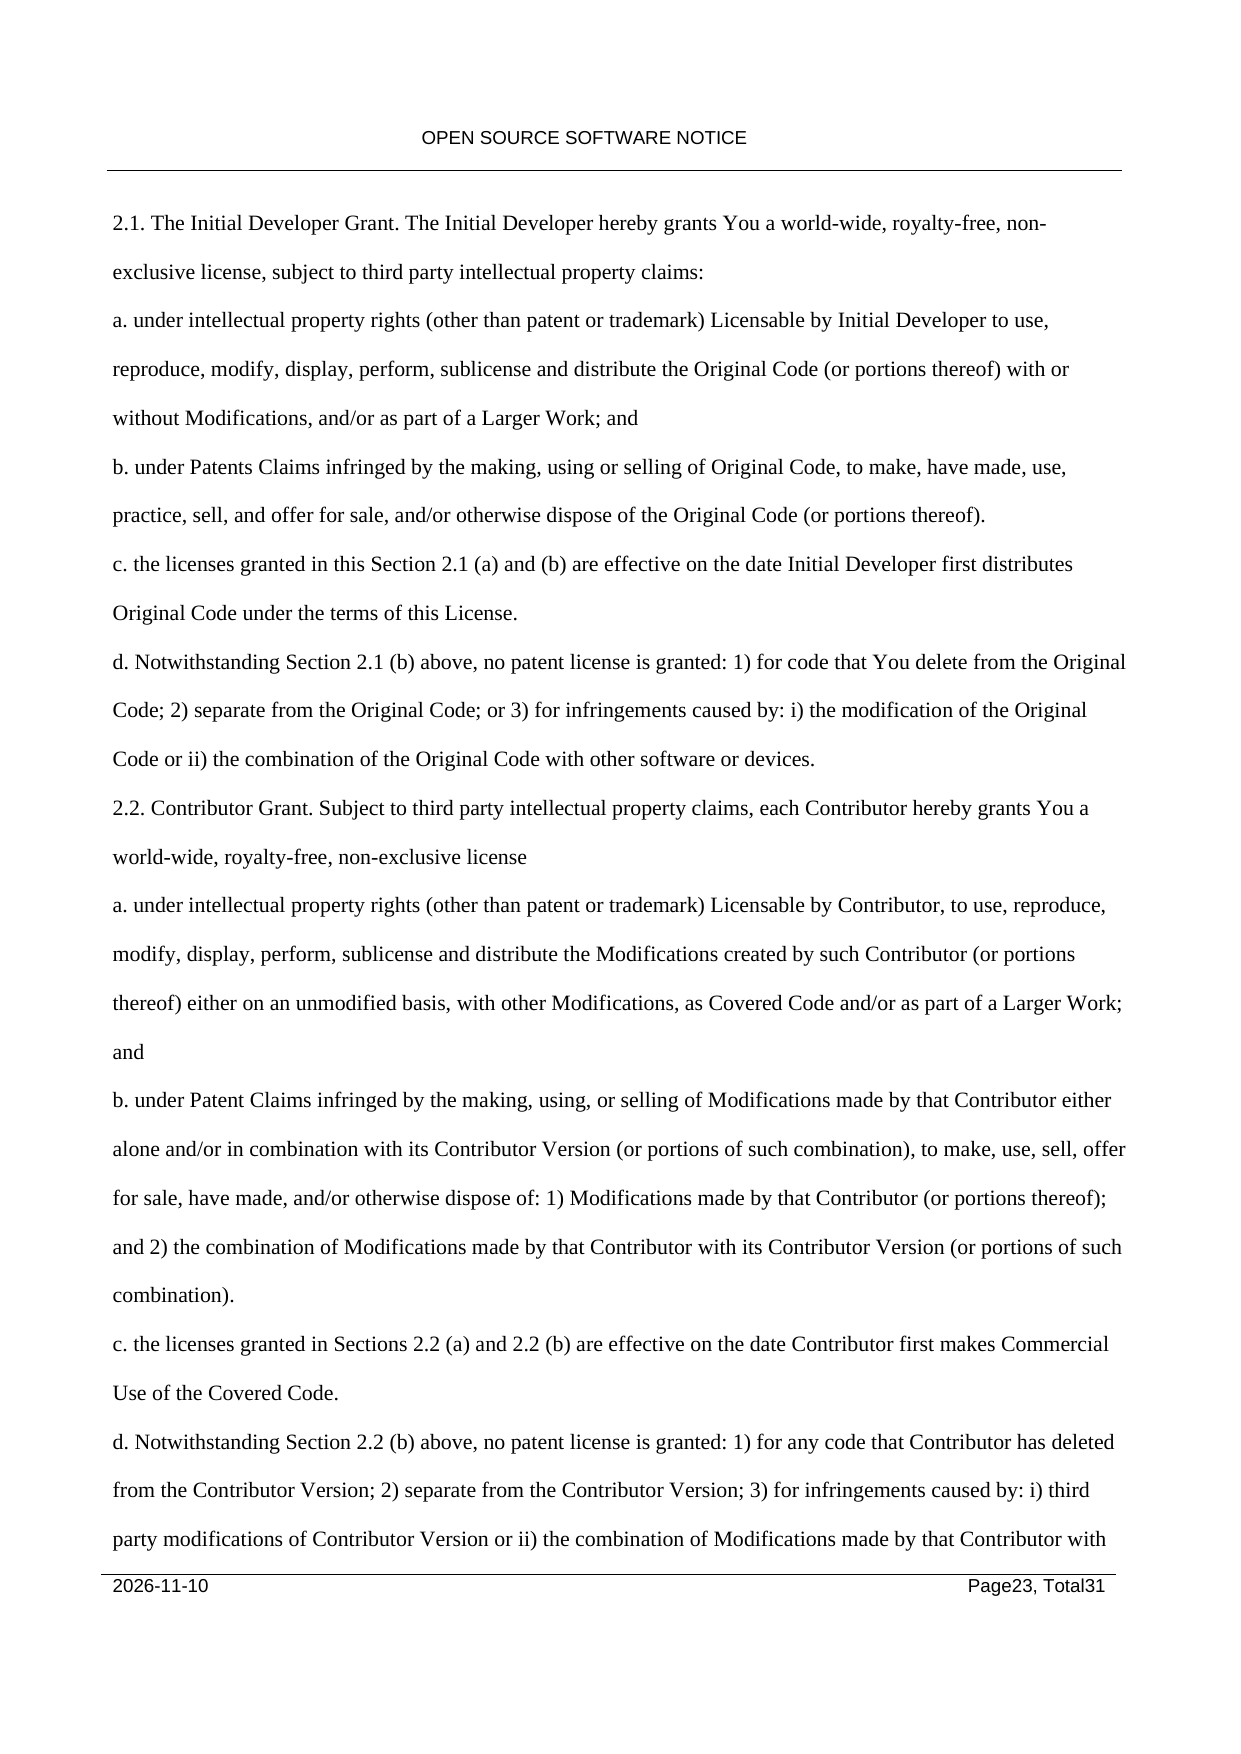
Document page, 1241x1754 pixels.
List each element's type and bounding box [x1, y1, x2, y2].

text [112, 206, 1128, 1555]
